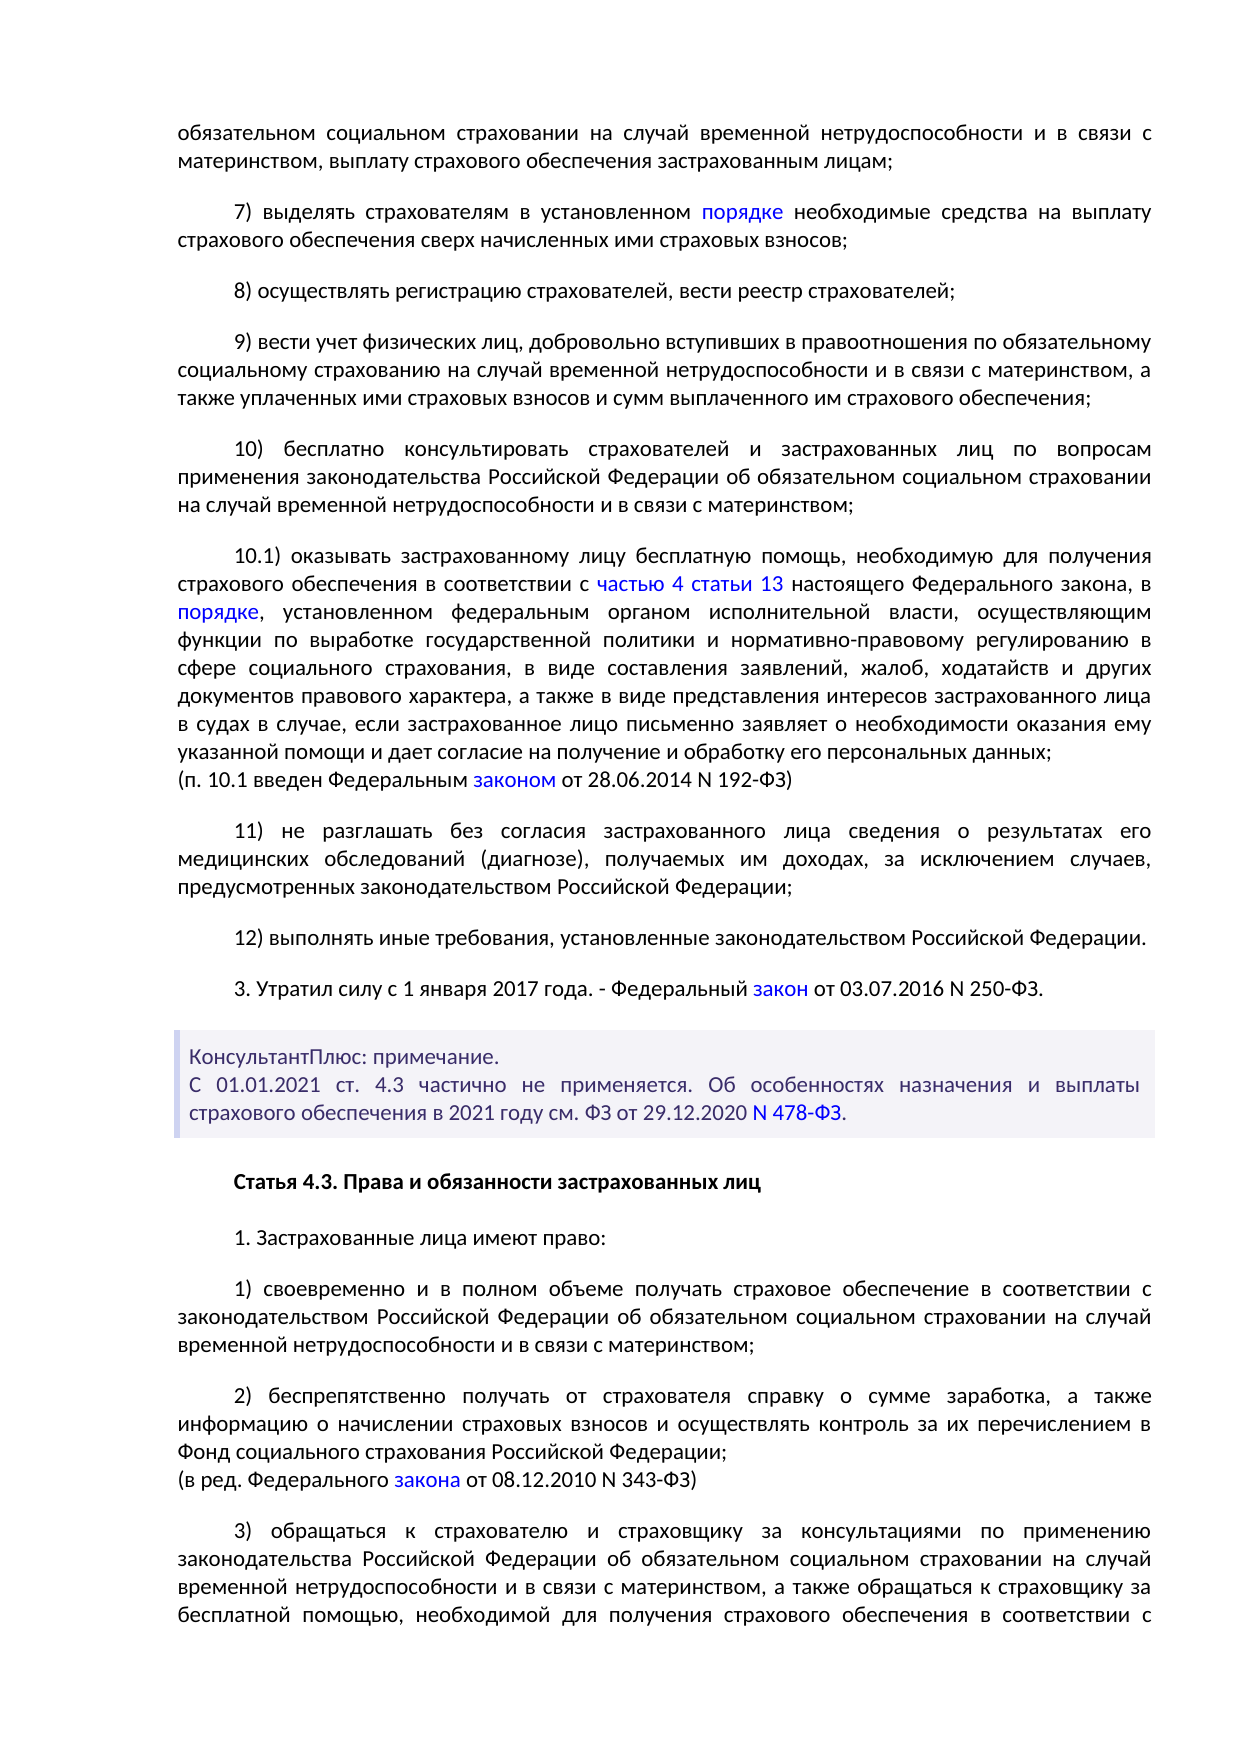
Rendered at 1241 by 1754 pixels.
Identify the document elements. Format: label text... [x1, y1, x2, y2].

text 10.1) оказывать застрахованному лицу бесплатную помощь, необходимую для получения страхового обеспечения в соответствии с частью 4 статьи 13 настоящего Федерального закона, в порядке, установленном федеральным органом исполнительной власти, осуществляющим функции по выработке государственной политики и нормативно-правовому регулированию в сфере социального страхования, в виде составления заявлений, жалоб, ходатайств и других документов правового характера, а также в виде представления интересов застрахованного лица в судах в случае, если застрахованное лицо письменно заявляет о необходимости оказания ему указанной помощи и дает согласие на получение и обработку его персональных данных; [177, 541, 1152, 765]
text 1) своевременно и в полном объеме получать страховое обеспечение в соответствии с законодательством Российской Федерации об обязательном социальном страховании на случай временной нетрудоспособности и в связи с материнством; [177, 1274, 1152, 1358]
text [177, 118, 1152, 174]
text 9) вести учет физических лиц, добровольно вступивших в правоотношения по обязательному социальному страхованию на случай временной нетрудоспособности и в связи с материнством, а также уплаченных ими страховых взносов и сумм выплаченного им страхового обеспечения; [177, 327, 1152, 411]
text (в ред. Федерального закона от 08.12.2010 N 343-ФЗ) [177, 1465, 1152, 1493]
text (п. 10.1 введен Федеральным законом от 28.06.2014 N 192-ФЗ) [177, 765, 1152, 793]
table_header КонсультантПлюс: примечание. С 01.01.2021 ст. 4.3 частично не применяется. Об особенностях назначения и выплаты страхового обеспечения в 2021 году см. ФЗ от 29.12.2020 N 478-ФЗ. [180, 1030, 1149, 1138]
text 2) беспрепятственно получать от страхователя справку о сумме заработка, а также информацию о начислении страховых взносов и осуществлять контроль за их перечислением в Фонд социального страхования Российской Федерации; [177, 1381, 1152, 1465]
text 11) не разглашать без согласия застрахованного лица сведения о результатах его медицинских обследований (диагнозе), получаемых им доходах, за исключением случаев, предусмотренных законодательством Российской Федерации; [177, 816, 1152, 900]
text 10) бесплатно консультировать страхователей и застрахованных лиц по вопросам применения законодательства Российской Федерации об обязательном социальном страховании на случай временной нетрудоспособности и в связи с материнством; [177, 434, 1152, 518]
text 3. Утратил силу с 1 января 2017 года. - Федеральный закон от 03.07.2016 N 250-ФЗ. [177, 974, 1152, 1002]
text 8) осуществлять регистрацию страхователей, вести реестр страхователей; [177, 276, 1152, 304]
text 7) выделять страхователям в установленном порядке необходимые средства на выплату страхового обеспечения сверх начисленных ими страховых взносов; [177, 197, 1152, 253]
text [177, 1516, 1152, 1628]
text 1. Застрахованные лица имеют право: [177, 1223, 1152, 1251]
text 12) выполнять иные требования, установленные законодательством Российской Федерации. [177, 923, 1152, 951]
title Статья 4.3. Права и обязанности застрахованных лиц [177, 1167, 1152, 1195]
